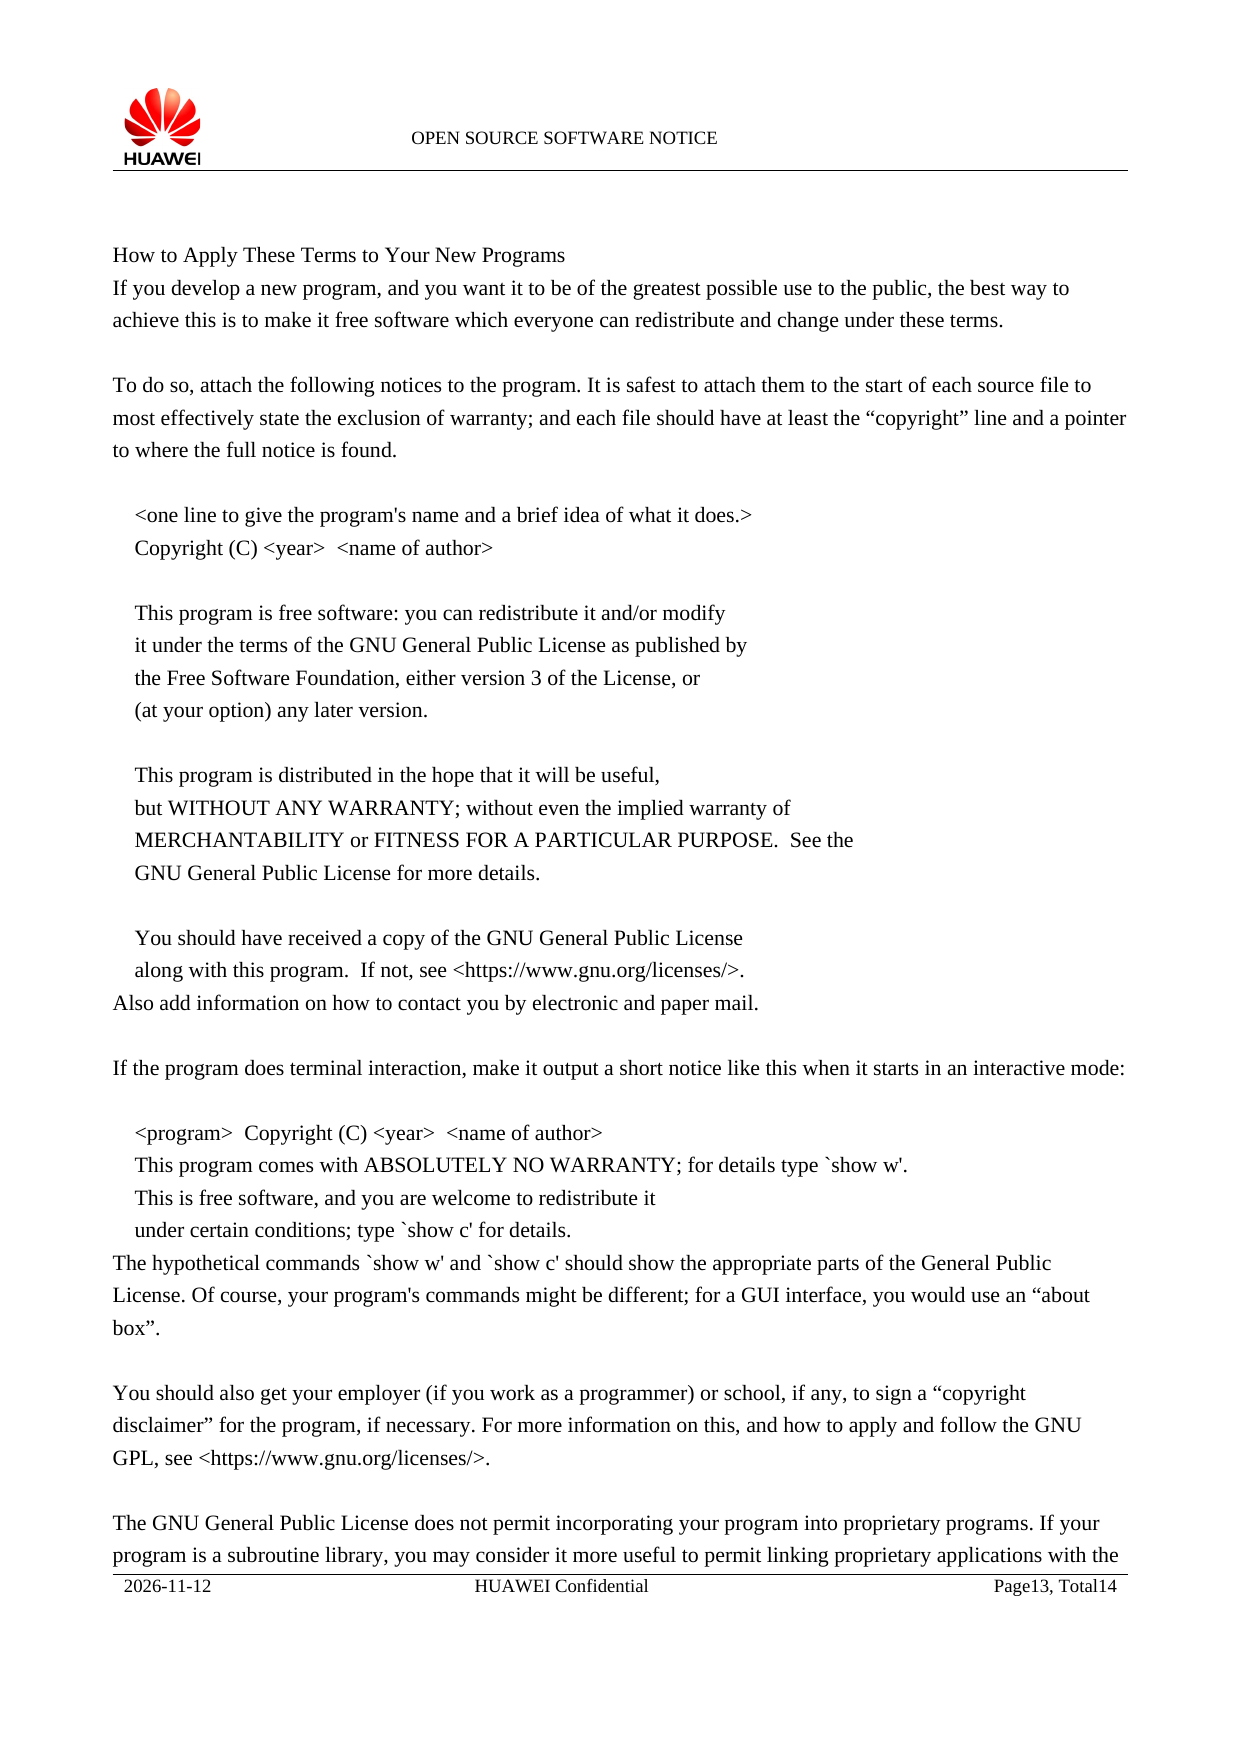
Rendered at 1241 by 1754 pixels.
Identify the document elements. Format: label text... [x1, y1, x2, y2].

picture [124, 88, 201, 165]
